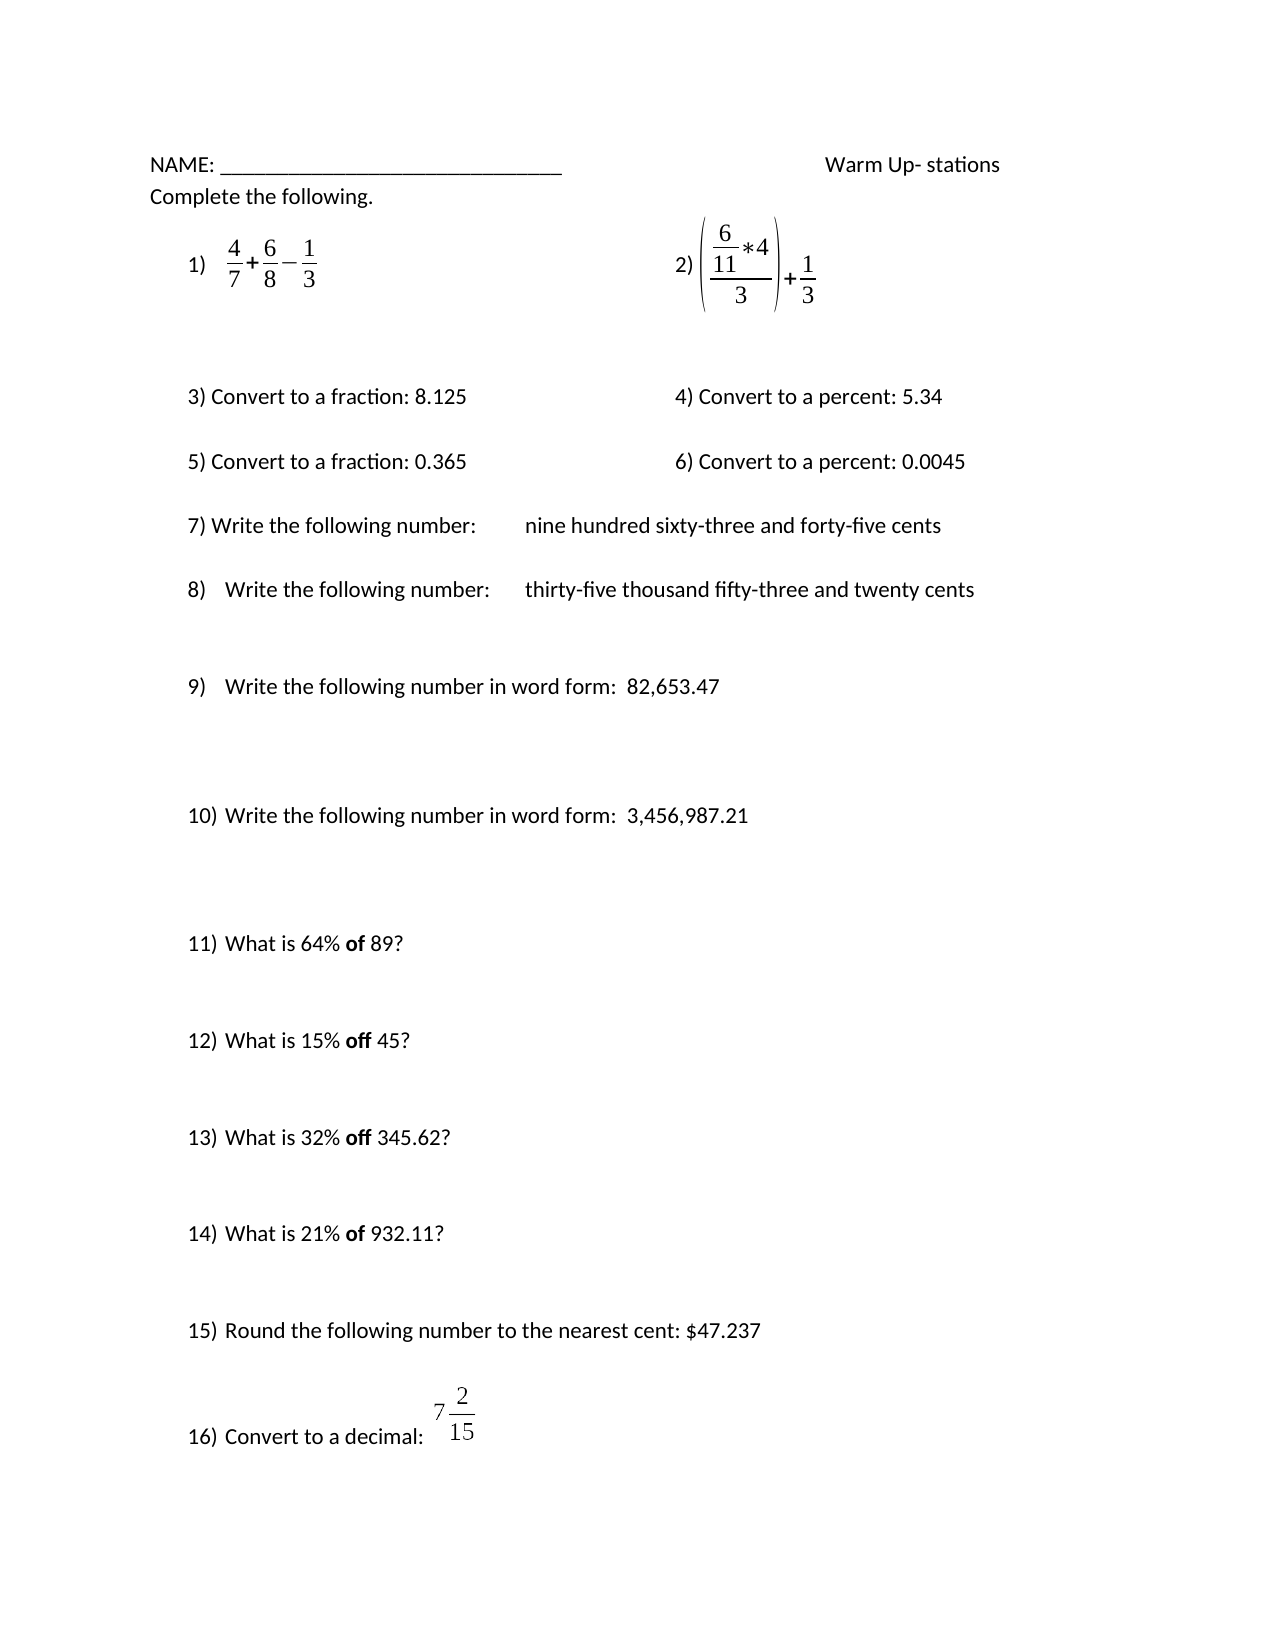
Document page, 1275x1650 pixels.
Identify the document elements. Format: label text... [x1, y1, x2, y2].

list What is 32% off 345.62? [187, 1123, 1125, 1151]
text Complete the following. [150, 182, 1125, 210]
text 5) Convert to a fraction: 0.365 6) Convert to a percent: 0.0045 [150, 447, 1125, 475]
list What is 21% of 932.11? [187, 1219, 1125, 1247]
list Write the following number in word form: 3,456,987.21 [187, 801, 1125, 829]
list Write the following number: thirty-five thousand fifty-three and twenty cents [187, 576, 1125, 636]
list What is 15% off 45? [187, 1026, 1125, 1054]
list 2) [187, 214, 1125, 346]
list Round the following number to the nearest cent: $47.237 [187, 1316, 1125, 1344]
list Convert to a decimal: [187, 1380, 1125, 1450]
text 7) Write the following number: nine hundred sixty-three and forty-five cents [150, 511, 1125, 539]
list Write the following number in word form: 82,653.47 [187, 672, 1125, 700]
text 3) Convert to a fraction: 8.125 4) Convert to a percent: 5.34 [150, 382, 1125, 410]
text NAME: ______________________________ Warm Up- stations [150, 150, 1125, 178]
list What is 64% of 89? [187, 929, 1125, 958]
